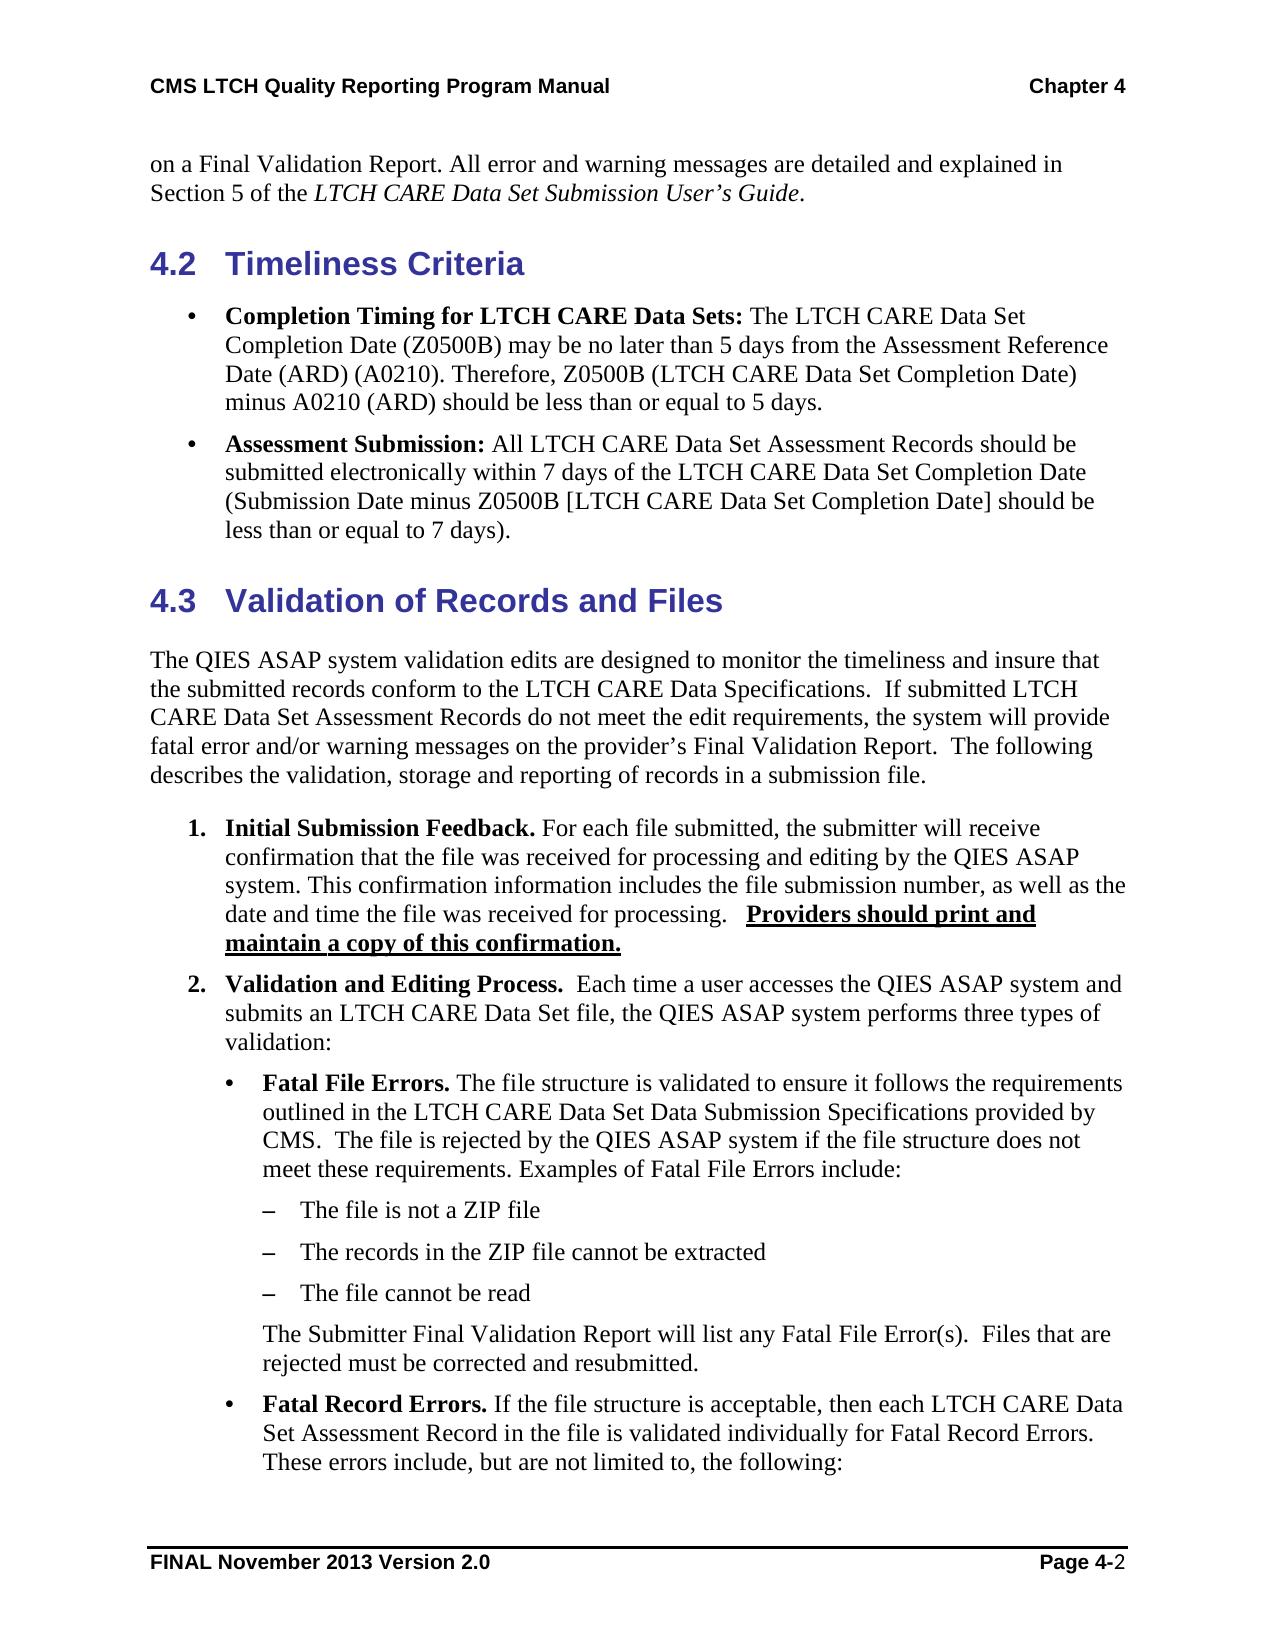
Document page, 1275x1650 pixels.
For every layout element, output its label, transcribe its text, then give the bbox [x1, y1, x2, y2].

text • Assessment Submission: All LTCH CARE Data Set Assessment Records should be submitted electronically within 7 days of the LTCH CARE Data Set Completion Date (Submission Date minus Z0500B [LTCH CARE Data Set Completion Date] should be less than or equal to 7 days). [187, 429, 1099, 544]
text – The file is not a ZIP file [262, 1195, 1144, 1224]
text • Completion Timing for LTCH CARE Data Sets: The LTCH CARE Data Set Completion Date (Z0500B) may be no later than 5 days from the Assessment Reference Date (ARD) (A0210). Therefore, Z0500B (LTCH CARE Data Set Completion Date) minus A0210 (ARD) should be less than or equal to 5 days. [187, 301, 1112, 416]
text maintain a copy of this confirmation. [225, 928, 1144, 957]
text 4.2 Timeliness Criteria [150, 244, 1144, 283]
text on a Final Validation Report. All error and warning messages are detailed and explained in [150, 149, 1144, 178]
text 4.3 Validation of Records and Files [150, 582, 1144, 620]
text The QIES ASAP system validation edits are designed to monitor the timeliness and insure that the submitted records conform to the LTCH CARE Data Specifications. If submitted LTCH CARE Data Set Assessment Records do not meet the edit requirements, the system will provide fatal error and/or warning messages on the provider’s Final Validation Report. The following describes the validation, storage and reporting of records in a submission file. [150, 645, 1115, 789]
text • Fatal File Errors. The file structure is validated to ensure it follows the requirements outlined in the LTCH CARE Data Set Data Submission Specifications provided by CMS. The file is rejected by the QIES ASAP system if the file structure does not meet these requirements. Examples of Fatal File Errors include: [225, 1068, 1127, 1183]
text – The records in the ZIP file cannot be extracted [262, 1237, 1144, 1265]
text 2. Validation and Editing Process. Each time a user accesses the QIES ASAP system and submits an LTCH CARE Data Set file, the QIES ASAP system performs three types of validation: [187, 969, 1125, 1055]
text 1. Initial Submission Feedback. For each file submitted, the submitter will receive confirmation that the file was received for processing and editing by the QIES ASAP system. This confirmation information includes the file submission number, as well as the date and time the file was received for processing. Providers should print and [187, 814, 1131, 928]
text • Fatal Record Errors. If the file structure is acceptable, then each LTCH CARE Data Set Assessment Record in the file is validated individually for Fatal Record Errors. These errors include, but are not limited to, the following: [225, 1389, 1126, 1475]
text – The file cannot be read [262, 1278, 1144, 1307]
text The Submitter Final Validation Report will list any Fatal File Error(s). Files that are rejected must be corrected and resubmitted. [262, 1319, 1115, 1377]
text Section 5 of the LTCH CARE Data Set Submission User’s Guide. [150, 178, 1144, 207]
